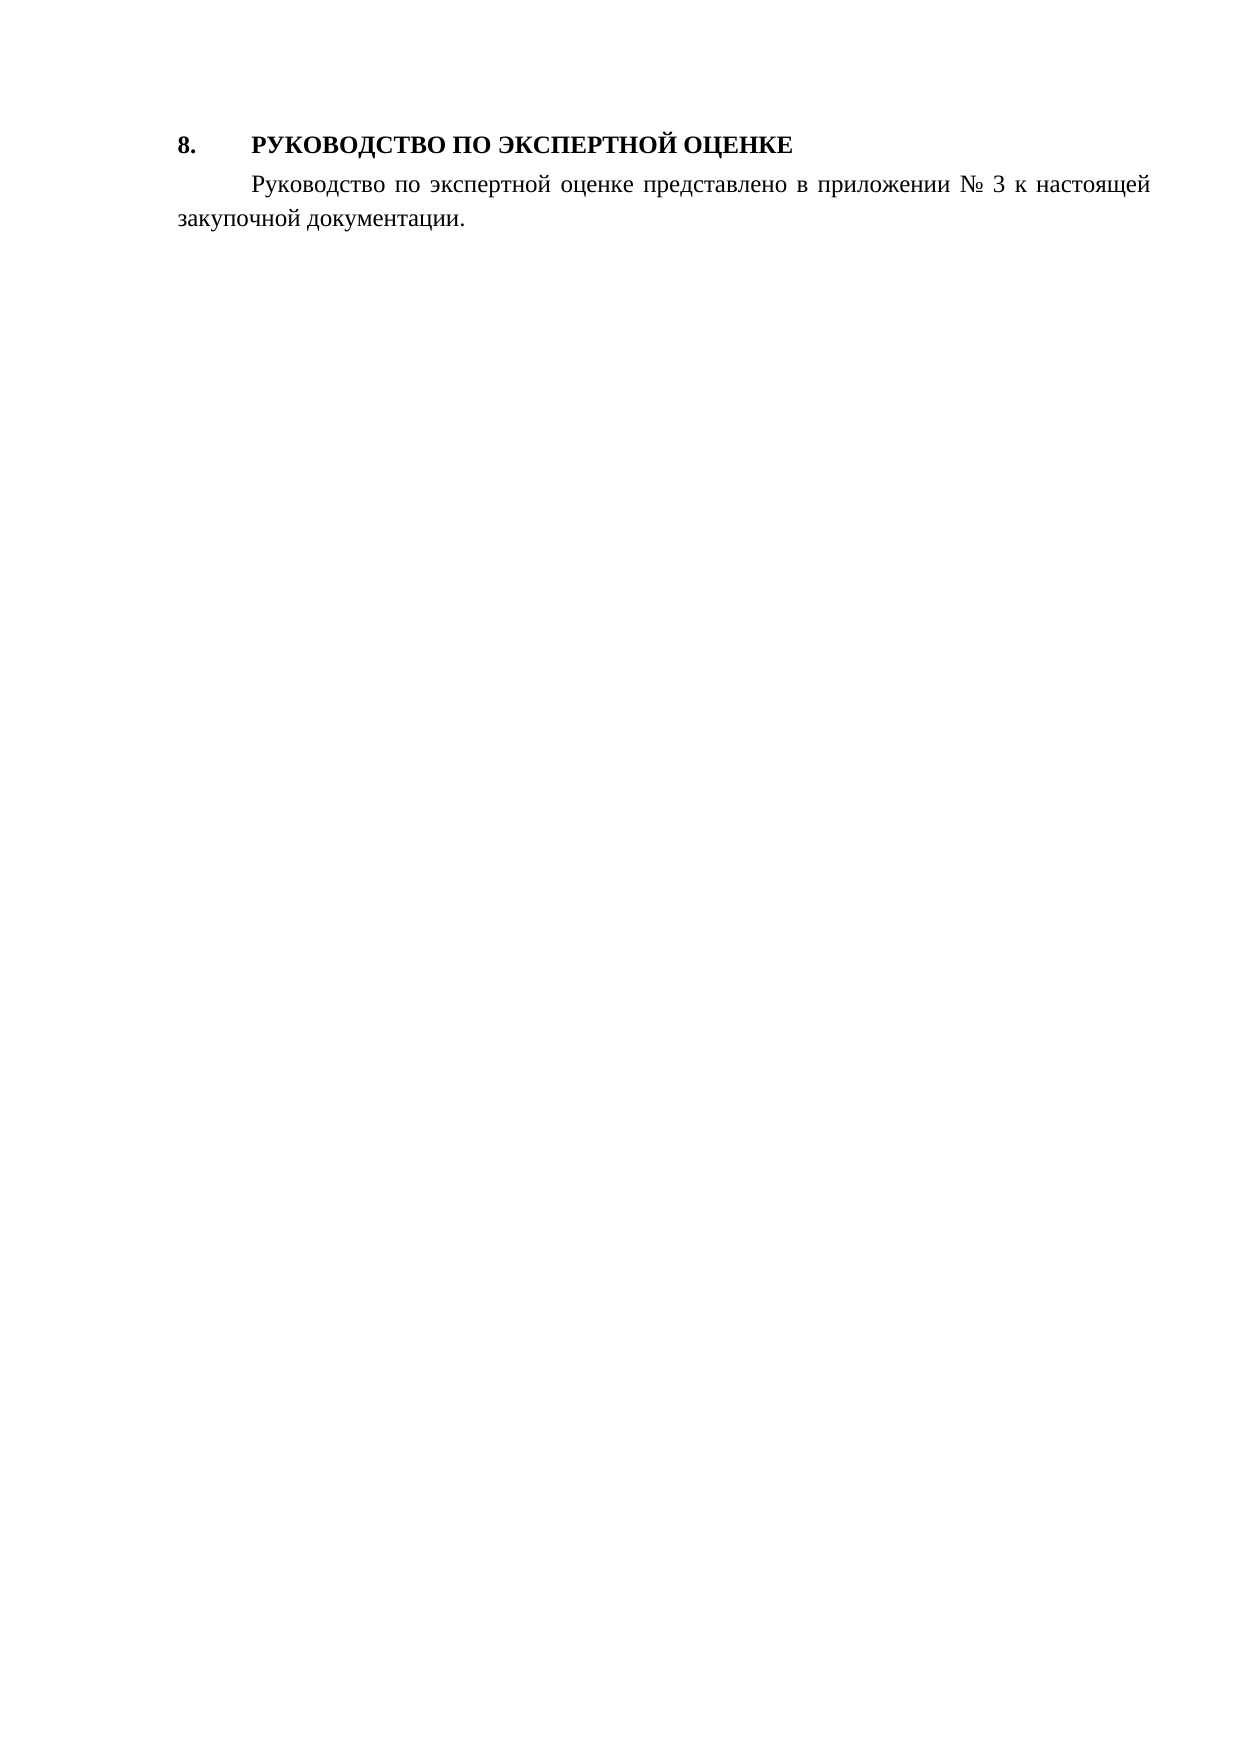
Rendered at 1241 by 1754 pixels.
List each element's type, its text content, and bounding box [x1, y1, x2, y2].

text Руководство по экспертной оценке представлено в приложении № 3 к настоящей закупочной документации. [177, 166, 1152, 233]
list РУКОВОДСТВО ПО ЭКСПЕРТНОЙ ОЦЕНКЕ [177, 131, 1152, 159]
